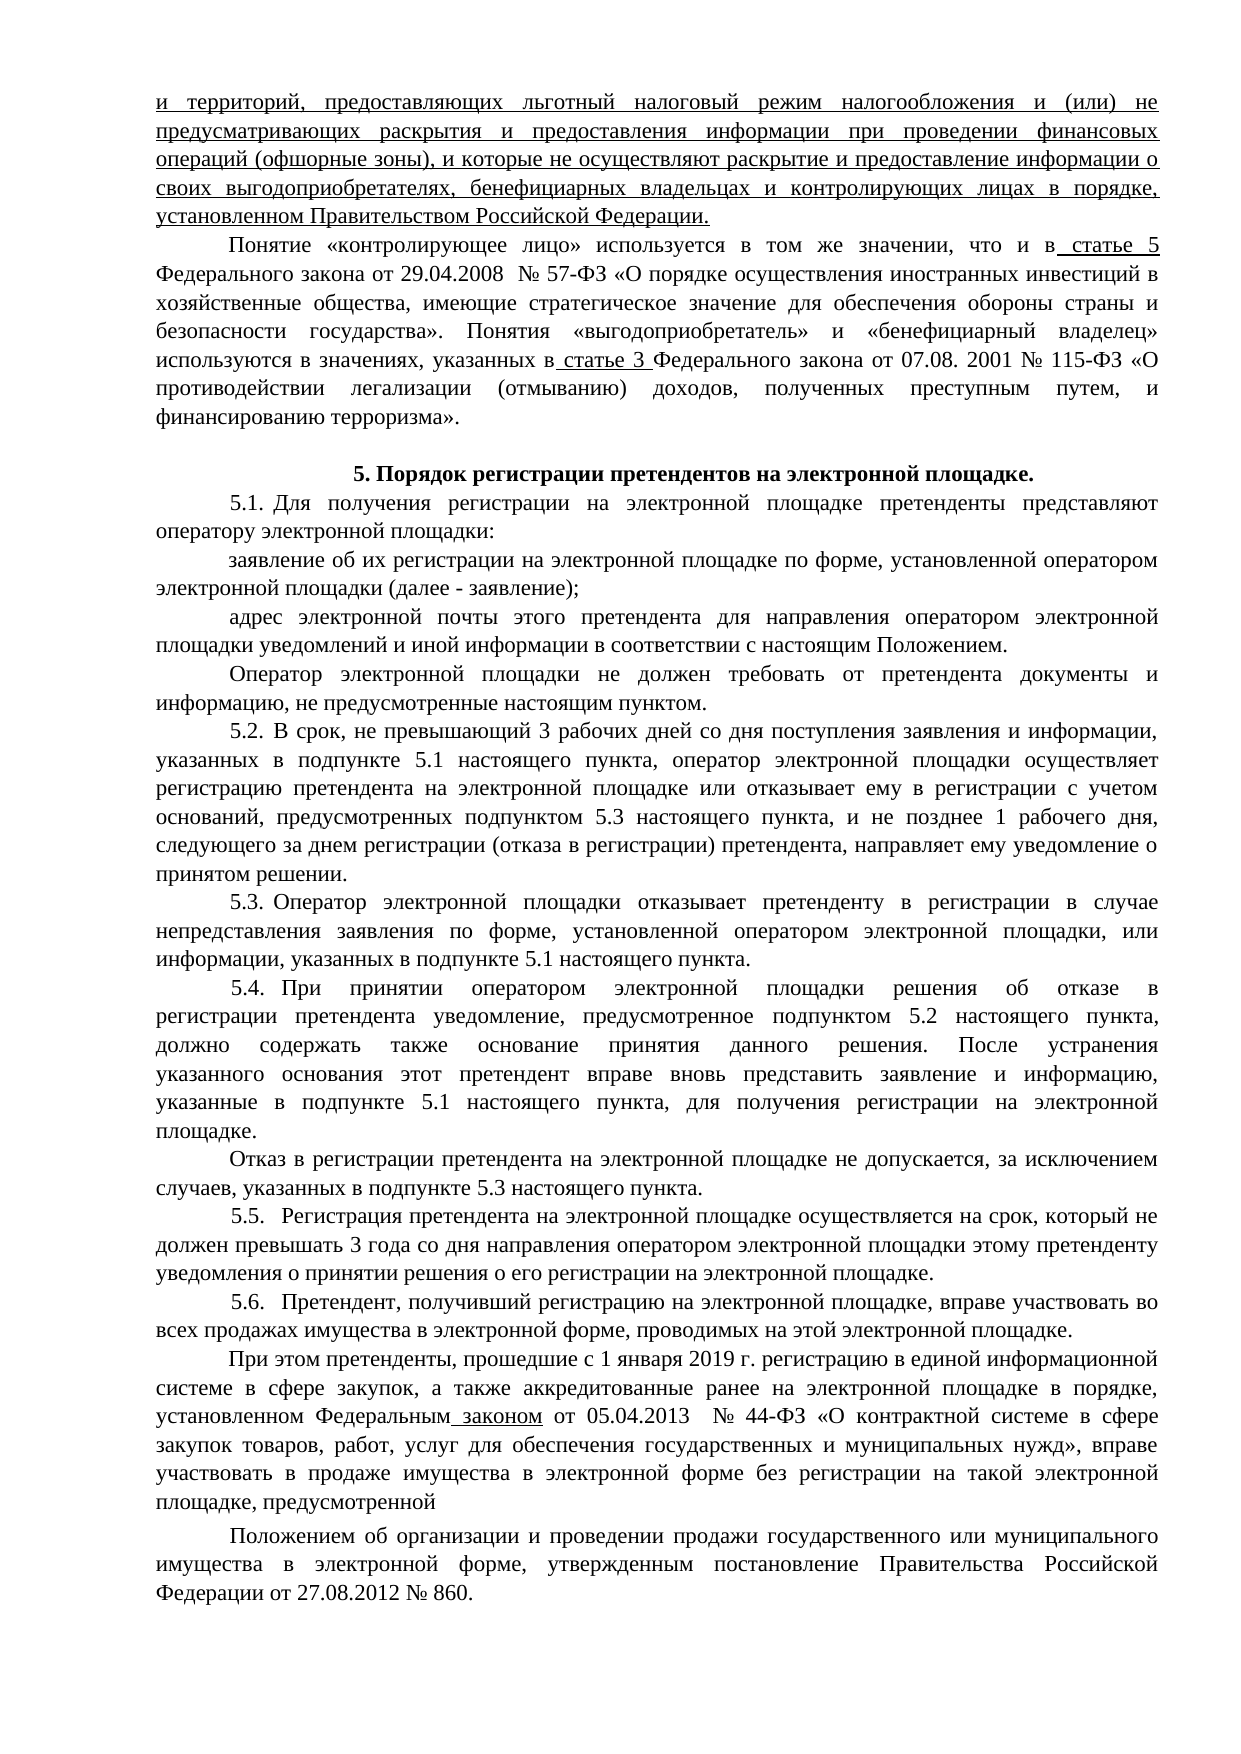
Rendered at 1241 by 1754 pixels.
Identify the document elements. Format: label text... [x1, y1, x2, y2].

text Оператор электронной площадки не должен требовать от претендента документы и информацию, не предусмотренные настоящим пунктом. [156, 658, 1160, 716]
list В срок, не превышающий 3 рабочих дней со дня поступления заявления и информации, указанных в подпункте 5.1 настоящего пункта, оператор электронной площадки осуществляет регистрацию претендента на электронной площадке или отказывает ему в регистрации с учетом оснований, предусмотренных подпунктом 5.3 настоящего пункта, и не позднее 1 рабочего дня, следующего за днем регистрации (отказа в регистрации) претендента, направляет ему уведомление о принятом решении. [156, 716, 1160, 887]
text Положением об организации и проведении продажи государственного или муниципального имущества в электронной форме, утвержденным постановление Правительства Российской Федерации от 27.08.2012 № 860. [156, 1520, 1160, 1606]
text Понятие «контролирующее лицо» используется в том же значении, что и в статье 5 Федерального закона от 29.04.2008 № 57-ФЗ «О порядке осуществления иностранных инвестиций в хозяйственные общества, имеющие стратегическое значение для обеспечения обороны страны и безопасности государства». Понятия «выгодоприобретатель» и «бенефициарный владелец» используются в значениях, указанных в статье 3 Федерального закона от 07.08. 2001 № 115-ФЗ «О противодействии легализации (отмыванию) доходов, полученных преступным путем, и финансированию терроризма». [156, 230, 1160, 430]
list Претендент, получивший регистрацию на электронной площадке, вправе участвовать во всех продажах имущества в электронной форме, проводимых на этой электронной площадке. [156, 1286, 1160, 1343]
text 5. Порядок регистрации претендентов на электронной площадке. [353, 459, 1160, 487]
text 5.1. Для получения регистрации на электронной площадке претенденты представляют оператору электронной площадки: [156, 487, 1160, 544]
list Регистрация претендента на электронной площадке осуществляется на срок, который не должен превышать 3 года со дня направления оператором электронной площадки этому претенденту уведомления о принятии решения о его регистрации на электронной площадке. [156, 1201, 1160, 1286]
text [156, 141, 1160, 168]
text 5.4. При принятии оператором электронной площадки решения об отказе в регистрации претендента уведомление, предусмотренное подпунктом 5.2 настоящего пункта, должно содержать также основание принятия данного решения. После устранения указанного основания этот претендент вправе вновь представить заявление и информацию, указанные в подпункте 5.1 настоящего пункта, для получения регистрации на электронной площадке. [156, 972, 1160, 1144]
text Отказ в регистрации претендента на электронной площадке не допускается, за исключением случаев, указанных в подпункте 5.3 настоящего пункта. [156, 1144, 1160, 1201]
text заявление об их регистрации на электронной площадке по форме, установленной оператором электронной площадки (далее - заявление); [156, 544, 1160, 601]
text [156, 87, 1160, 140]
text адрес электронной почты этого претендента для направления оператором электронной площадки уведомлений и иной информации в соответствии с настоящим Положением. [156, 601, 1160, 658]
list Оператор электронной площадки отказывает претенденту в регистрации в случае непредставления заявления по форме, установленной оператором электронной площадки, или информации, указанных в подпункте 5.1 настоящего пункта. [156, 887, 1160, 972]
text При этом претенденты, прошедшие с 1 января 2019 г. регистрацию в единой информационной системе в сфере закупок, а также аккредитованные ранее на электронной площадке в порядке, установленном Федеральным законом от 05.04.2013 № 44-ФЗ «О контрактной системе в сфере закупок товаров, работ, услуг для обеспечения государственных и муниципальных нужд», вправе участвовать в продаже имущества в электронной форме без регистрации на такой электронной площадке, предусмотренной [156, 1343, 1160, 1515]
